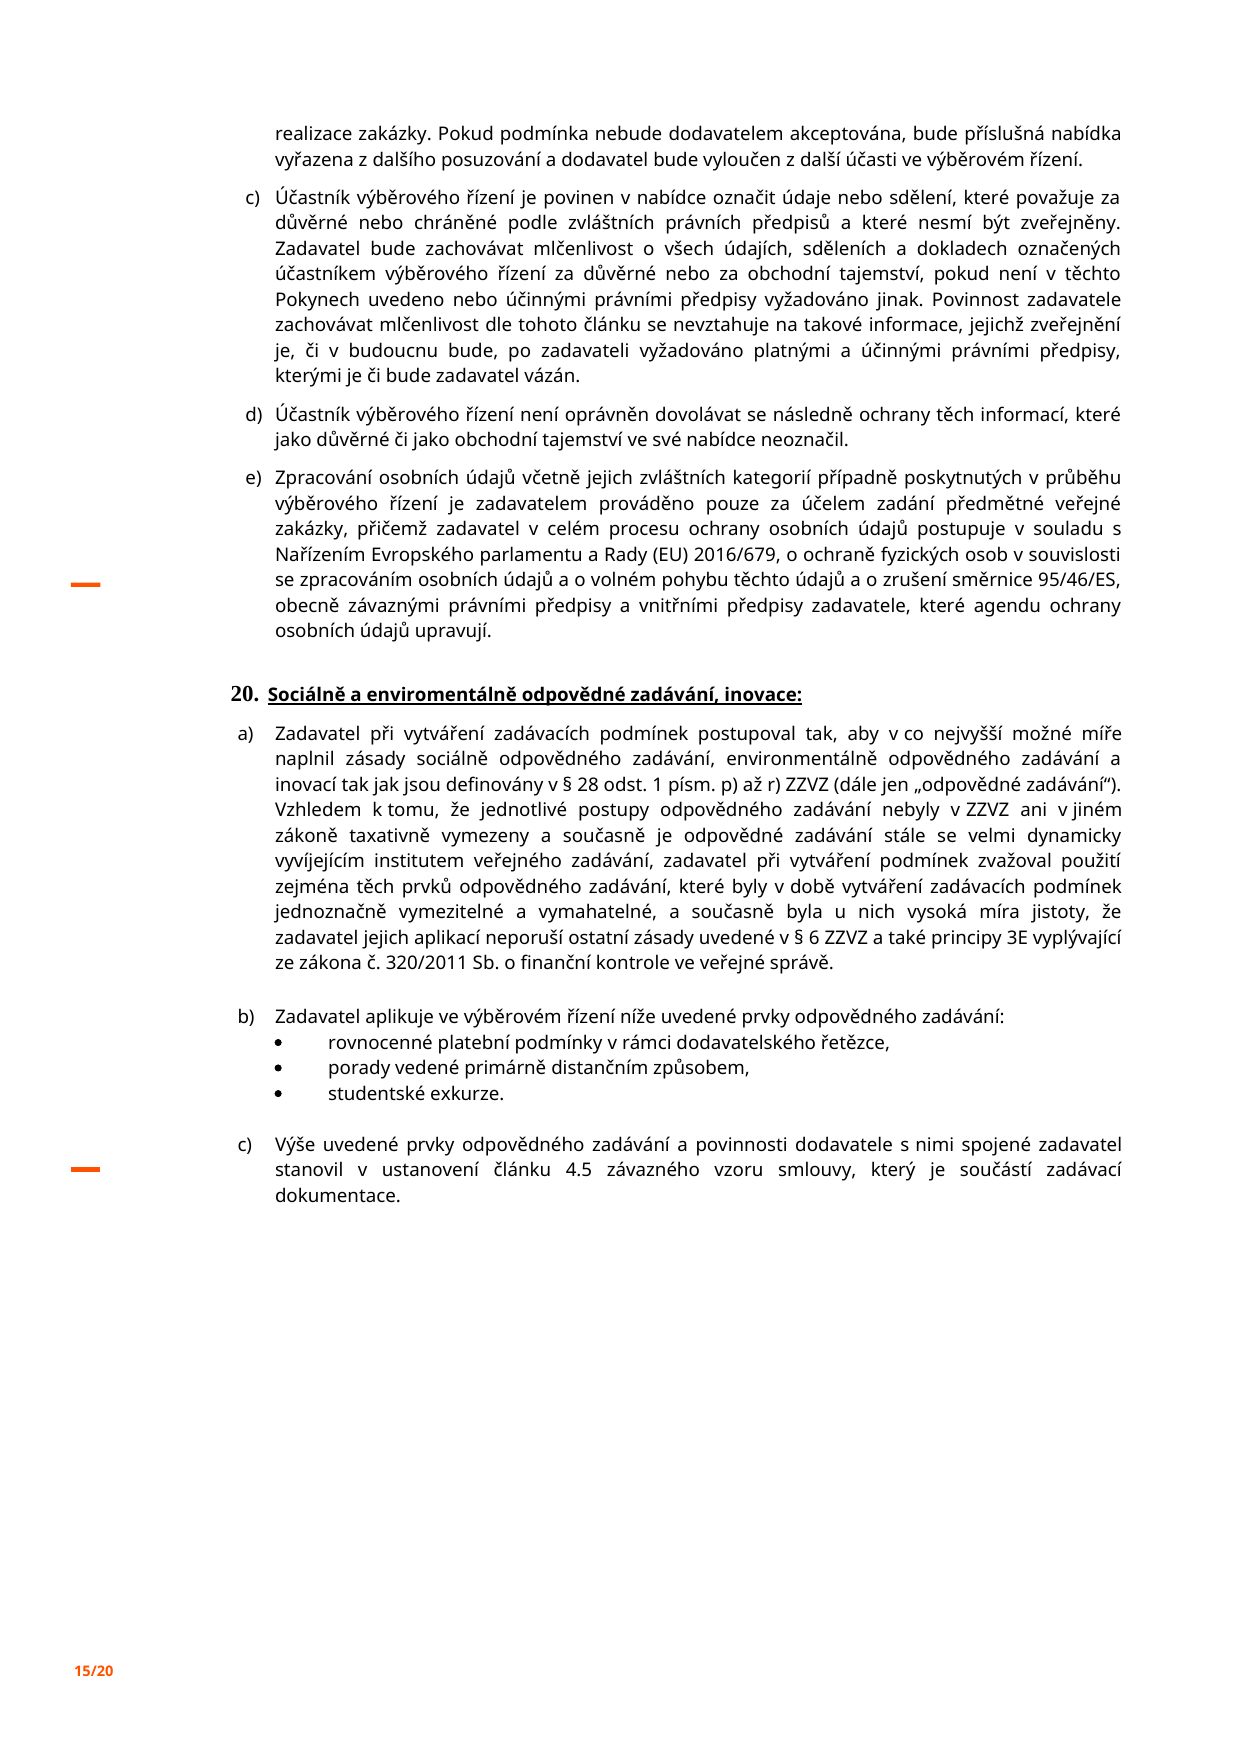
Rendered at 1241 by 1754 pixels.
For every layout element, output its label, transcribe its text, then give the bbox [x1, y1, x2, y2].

text studentské exkurze. [275, 1080, 1122, 1106]
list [245, 121, 1122, 172]
list Zadavatel při vytváření zadávacích podmínek postupoval tak, aby v co nejvyšší možné míře naplnil zásady sociálně odpovědného zadávání, environmentálně odpovědného zadávání a inovací tak jak jsou definovány v § 28 odst. 1 písm. p) až r) ZZVZ (dále jen „odpovědné zadávání“). Vzhledem k tomu, že jednotlivé postupy odpovědného zadávání nebyly v ZZVZ ani v jiném zákoně taxativně vymezeny a současně je odpovědné zadávání stále se velmi dynamicky vyvíjejícím institutem veřejného zadávání, zadavatel při vytváření podmínek zvažoval použití zejména těch prvků odpovědného zadávání, které byly v době vytváření zadávacích podmínek jednoznačně vymezitelné a vymahatelné, a současně byla u nich vysoká míra jistoty, že zadavatel jejich aplikací neporuší ostatní zásady uvedené v § 6 ZZVZ a také principy 3E vyplývající ze zákona č. 320/2011 Sb. o finanční kontrole ve veřejné správě. [237, 720, 1122, 975]
list Sociálně a enviromentálně odpovědné zadávání, inovace: [230, 681, 1122, 707]
list Účastník výběrového řízení je povinen v nabídce označit údaje nebo sdělení, které považuje za důvěrné nebo chráněné podle zvláštních právních předpisů a které nesmí být zveřejněny. Zadavatel bude zachovávat mlčenlivost o všech údajích, sděleních a dokladech označených účastníkem výběrového řízení za důvěrné nebo za obchodní tajemství, pokud není v těchto Pokynech uvedeno nebo účinnými právními předpisy vyžadováno jinak. Povinnost zadavatele zachovávat mlčenlivost dle tohoto článku se nevztahuje na takové informace, jejichž zveřejnění je, či v budoucnu bude, po zadavateli vyžadováno platnými a účinnými právními předpisy, kterými je či bude zadavatel vázán. [245, 184, 1122, 388]
text rovnocenné platební podmínky v rámci dodavatelského řetězce, [275, 1029, 1122, 1054]
list Zpracování osobních údajů včetně jejich zvláštních kategorií případně poskytnutých v průběhu výběrového řízení je zadavatelem prováděno pouze za účelem zadání předmětné veřejné zakázky, přičemž zadavatel v celém procesu ochrany osobních údajů postupuje v souladu s Nařízením Evropského parlamentu a Rady (EU) 2016/679, o ochraně fyzických osob v souvislosti se zpracováním osobních údajů a o volném pohybu těchto údajů a o zrušení směrnice 95/46/ES, obecně závaznými právními předpisy a vnitřními předpisy zadavatele, které agendu ochrany osobních údajů upravují. [245, 464, 1122, 643]
text porady vedené primárně distančním způsobem, [275, 1054, 1122, 1080]
list Účastník výběrového řízení není oprávněn dovolávat se následně ochrany těch informací, které jako důvěrné či jako obchodní tajemství ve své nabídce neoznačil. [245, 401, 1122, 452]
list Zadavatel aplikuje ve výběrovém řízení níže uvedené prvky odpovědného zadávání: [237, 1003, 1122, 1029]
list Výše uvedené prvky odpovědného zadávání a povinnosti dodavatele s nimi spojené zadavatel stanovil v ustanovení článku 4.5 závazného vzoru smlouvy, který je součástí zadávací dokumentace. [237, 1131, 1122, 1208]
